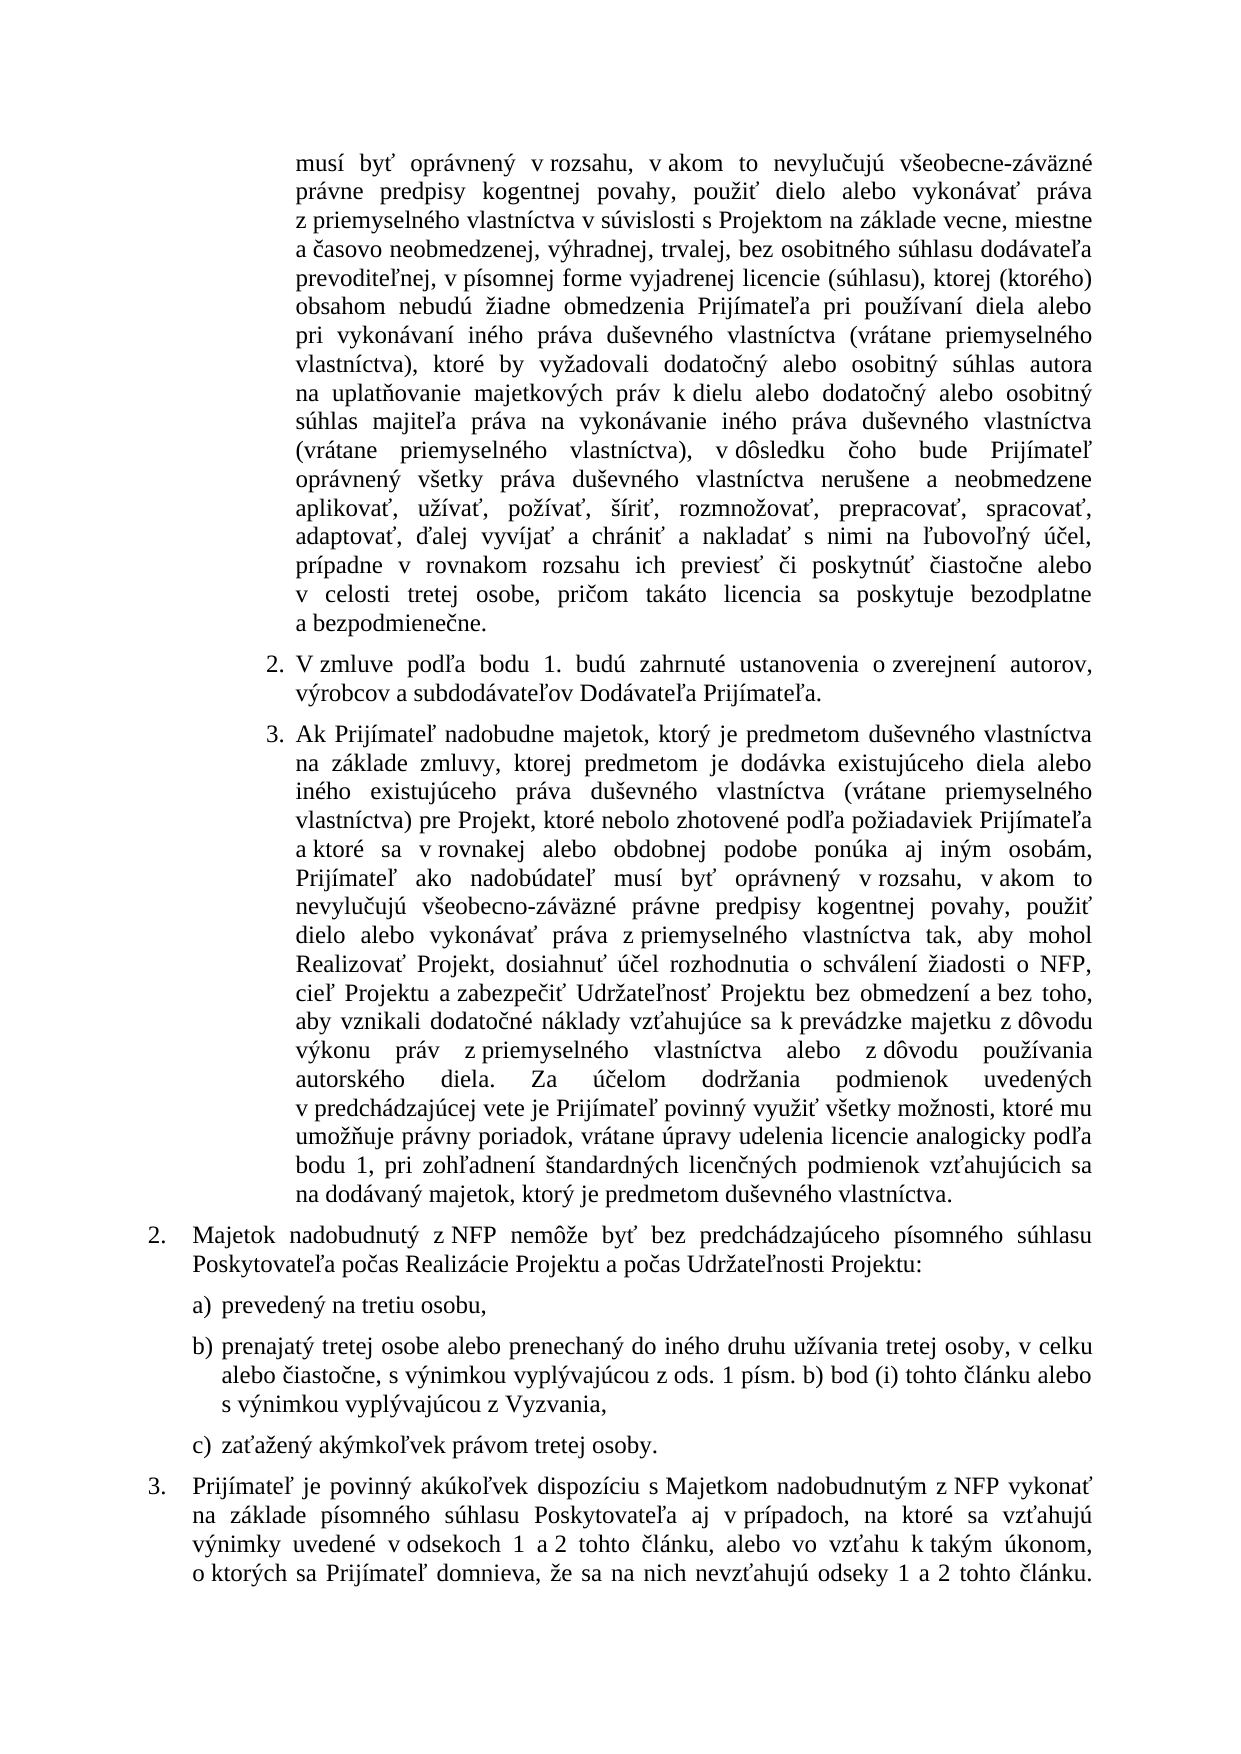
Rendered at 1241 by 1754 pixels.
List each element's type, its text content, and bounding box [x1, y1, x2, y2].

list Majetok nadobudnutý z NFP nemôže byť bez predchádzajúceho písomného súhlasu Poskytovateľa počas Realizácie Projektu a počas Udržateľnosti Projektu: [148, 1220, 1093, 1278]
list Ak Prijímateľ nadobudne majetok, ktorý je predmetom duševného vlastníctva na základe zmluvy, ktorej predmetom je dodávka existujúceho diela alebo iného existujúceho práva duševného vlastníctva (vrátane priemyselného vlastníctva) pre Projekt, ktoré nebolo zhotovené podľa požiadaviek Prijímateľa a ktoré sa v rovnakej alebo obdobnej podobe ponúka aj iným osobám, Prijímateľ ako nadobúdateľ musí byť oprávnený v rozsahu, v akom to nevylučujú všeobecno-záväzné právne predpisy kogentnej povahy, použiť dielo alebo vykonávať práva z priemyselného vlastníctva tak, aby mohol Realizovať Projekt, dosiahnuť účel rozhodnutia o schválení žiadosti o NFP, cieľ Projektu a zabezpečiť Udržateľnosť Projektu bez obmedzení a bez toho, aby vznikali dodatočné náklady vzťahujúce sa k prevádzke majetku z dôvodu výkonu práv z priemyselného vlastníctva alebo z dôvodu používania autorského diela. Za účelom dodržania podmienok uvedených v predchádzajúcej vete je Prijímateľ povinný využiť všetky možnosti, ktoré mu umožňuje právny poriadok, vrátane úpravy udelenia licencie analogicky podľa bodu 1, pri zohľadnení štandardných licenčných podmienok vzťahujúcich sa na dodávaný majetok, ktorý je predmetom duševného vlastníctva. [266, 719, 1093, 1208]
list zaťažený akýmkoľvek právom tretej osoby. [192, 1430, 1093, 1459]
list V zmluve podľa bodu 1. budú zahrnuté ustanovenia o zverejnení autorov, výrobcov a subdodávateľov Dodávateľa Prijímateľa. [266, 649, 1093, 706]
list prenajatý tretej osobe alebo prenechaný do iného druhu užívania tretej osoby, v celku alebo čiastočne, s výnimkou vyplývajúcou z ods. 1 písm. b) bod (i) tohto článku alebo s výnimkou vyplývajúcou z Vyzvania, [192, 1331, 1093, 1418]
list prevedený na tretiu osobu, [192, 1290, 1093, 1319]
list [266, 148, 1093, 636]
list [148, 1471, 1093, 1586]
